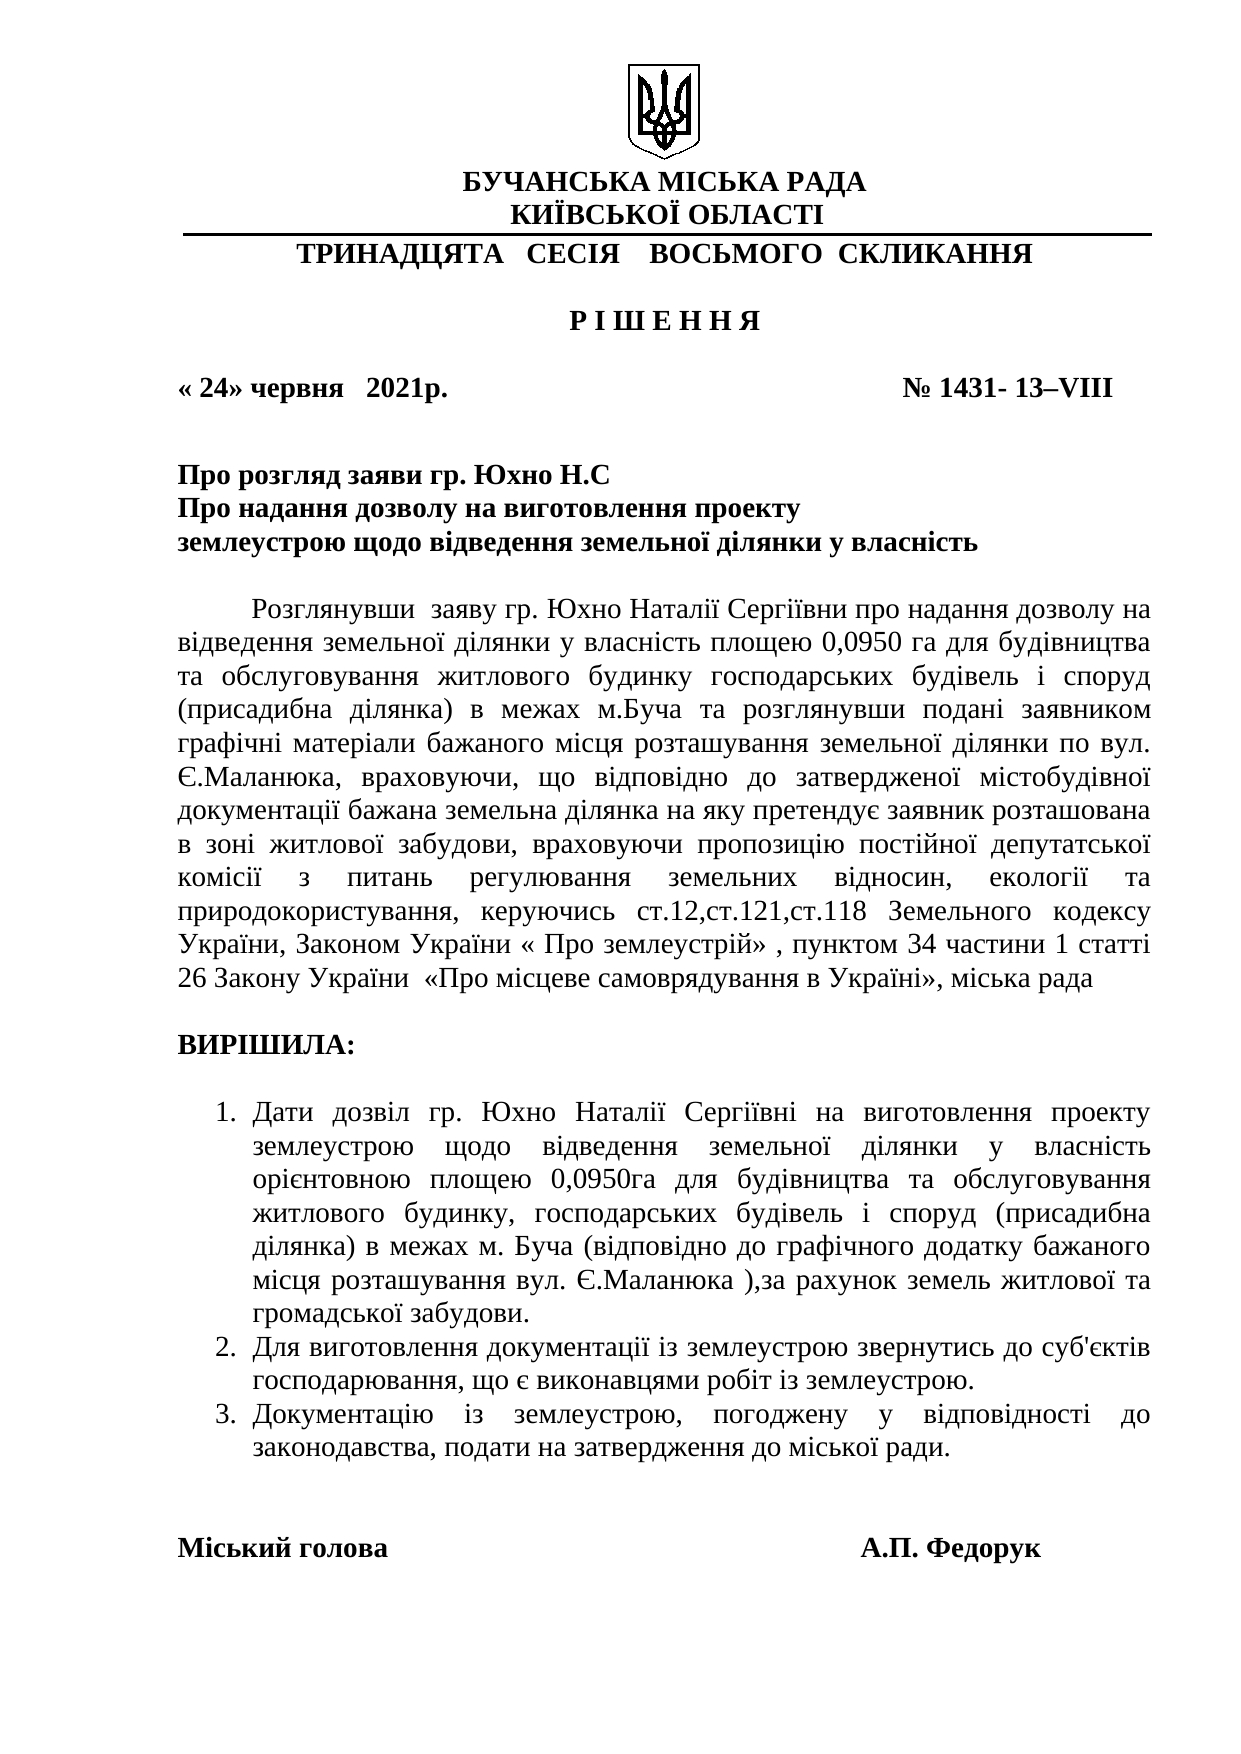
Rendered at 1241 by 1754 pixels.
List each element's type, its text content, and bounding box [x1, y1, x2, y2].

list Дати дозвіл гр. Юхно Наталії Сергіївні на виготовлення проекту землеустрою щодо відведення земельної ділянки у власність орієнтовною площею 0,0950га для будівництва та обслуговування житлового будинку, господарських будівель і споруд (присадибна ділянка) в межах м. Буча (відповідно до графічного додатку бажаного місця розташування вул. Є.Маланюка ),за рахунок земель житлової та громадської забудови. [215, 1094, 1152, 1329]
text Міський голова А.П. Федорук [177, 1530, 1152, 1564]
list Для виготовлення документації із землеустрою звернутись до суб'єктів господарювання, що є виконавцями робіт із землеустрою. [215, 1329, 1152, 1396]
text Про надання дозволу на виготовлення проекту [177, 490, 1152, 524]
text БУЧАНСЬКА МІСЬКА РАДА [177, 164, 1152, 197]
text ТРИНАДЦЯТА СЕСІЯ ВОСЬМОГО СКЛИКАННЯ [177, 236, 1152, 269]
list Документацію із землеустрою, погоджену у відповідності до законодавства, подати на затвердження до міської ради. [215, 1396, 1152, 1463]
text « 24» червня 2021р. № 1431- 13–VІІІ [177, 370, 1152, 404]
text Про розгляд заяви гр. Юхно Н.С [177, 457, 1152, 490]
text землеустрою щодо відведення земельної ділянки у власність [177, 524, 1152, 557]
text Р І Ш Е Н Н Я [177, 303, 1152, 337]
text КИЇВСЬКОЇ ОБЛАСТІ [183, 197, 1152, 233]
text ВИРІШИЛА: [177, 1027, 1152, 1061]
text Розглянувши заяву гр. Юхно Наталії Сергіївни про надання дозволу на відведення земельної ділянки у власність площею 0,0950 га для будівництва та обслуговування житлового будинку господарських будівель і споруд (присадибна ділянка) в межах м.Буча та розглянувши подані заявником графічні матеріали бажаного місця розташування земельної ділянки по вул. Є.Маланюка, враховуючи, що відповідно до затвердженої містобудівної документації бажана земельна ділянка на яку претендує заявник розташована в зоні житлової забудови, враховуючи пропозицію постійної депутатської комісії з питань регулювання земельних відносин, екології та природокористування, керуючись ст.12,ст.121,ст.118 Земельного кодексу України, Законом України « Про землеустрій» , пунктом 34 частини 1 статті 26 Закону України «Про місцеве самоврядування в Україні», міська рада [177, 591, 1152, 993]
